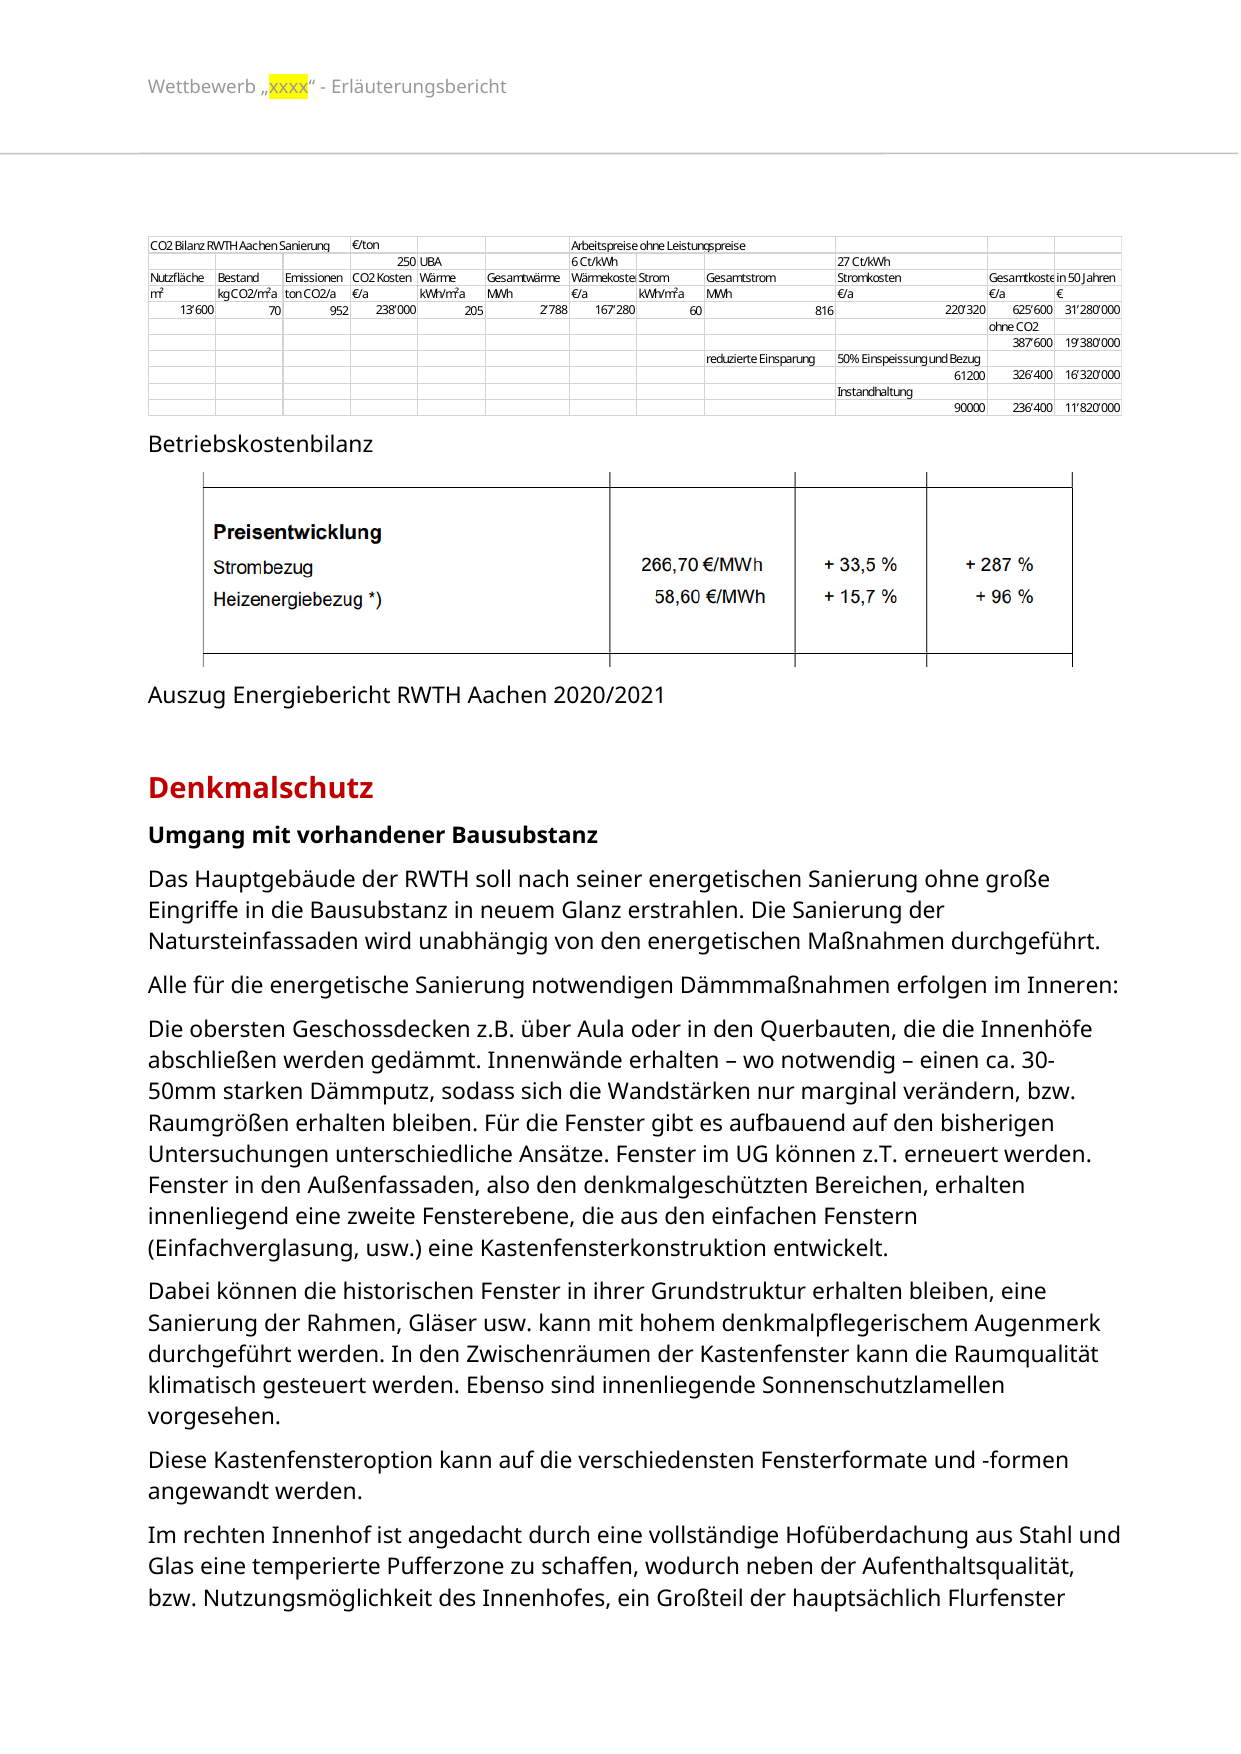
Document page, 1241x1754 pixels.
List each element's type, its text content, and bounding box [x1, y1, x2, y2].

text Auszug Energiebericht RWTH Aachen 2020/2021 [148, 679, 1122, 711]
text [148, 1519, 1122, 1613]
picture [147, 472, 1123, 667]
text Dabei können die historischen Fenster in ihrer Grundstruktur erhalten bleiben, eine Sanierung der Rahmen, Gläser usw. kann mit hohem denkmalpflegerischem Augenmerk durchgeführt werden. In den Zwischenräumen der Kastenfenster kann die Raumqualität klimatisch gesteuert werden. Ebenso sind innenliegende Sonnenschutzlamellen vorgesehen. [148, 1275, 1122, 1432]
text Das Hauptgebäude der RWTH soll nach seiner energetischen Sanierung ohne große Eingriffe in die Bausubstanz in neuem Glanz erstrahlen. Die Sanierung der Natursteinfassaden wird unabhängig von den energetischen Maßnahmen durchgeführt. [148, 863, 1122, 957]
text Umgang mit vorhandener Bausubstanz [148, 819, 1122, 850]
text Alle für die energetische Sanierung notwendigen Dämmmaßnahmen erfolgen im Inneren: [148, 969, 1122, 1000]
text Denkmalschutz [148, 767, 1122, 807]
text Betriebskostenbilanz [148, 428, 1122, 459]
text Die obersten Geschossdecken z.B. über Aula oder in den Querbauten, die die Innenhöfe abschließen werden gedämmt. Innenwände erhalten – wo notwendig – einen ca. 30-50mm starken Dämmputz, sodass sich die Wandstärken nur marginal verändern, bzw. Raumgrößen erhalten bleiben. Für die Fenster gibt es aufbauend auf den bisherigen Untersuchungen unterschiedliche Ansätze. Fenster im UG können z.T. erneuert werden. Fenster in den Außenfassaden, also den denkmalgeschützten Bereichen, erhalten innenliegend eine zweite Fensterebene, die aus den einfachen Fenstern (Einfachverglasung, usw.) eine Kastenfensterkonstruktion entwickelt. [148, 1013, 1122, 1263]
text Diese Kastenfensteroption kann auf die verschiedensten Fensterformate und -formen angewandt werden. [148, 1444, 1122, 1507]
